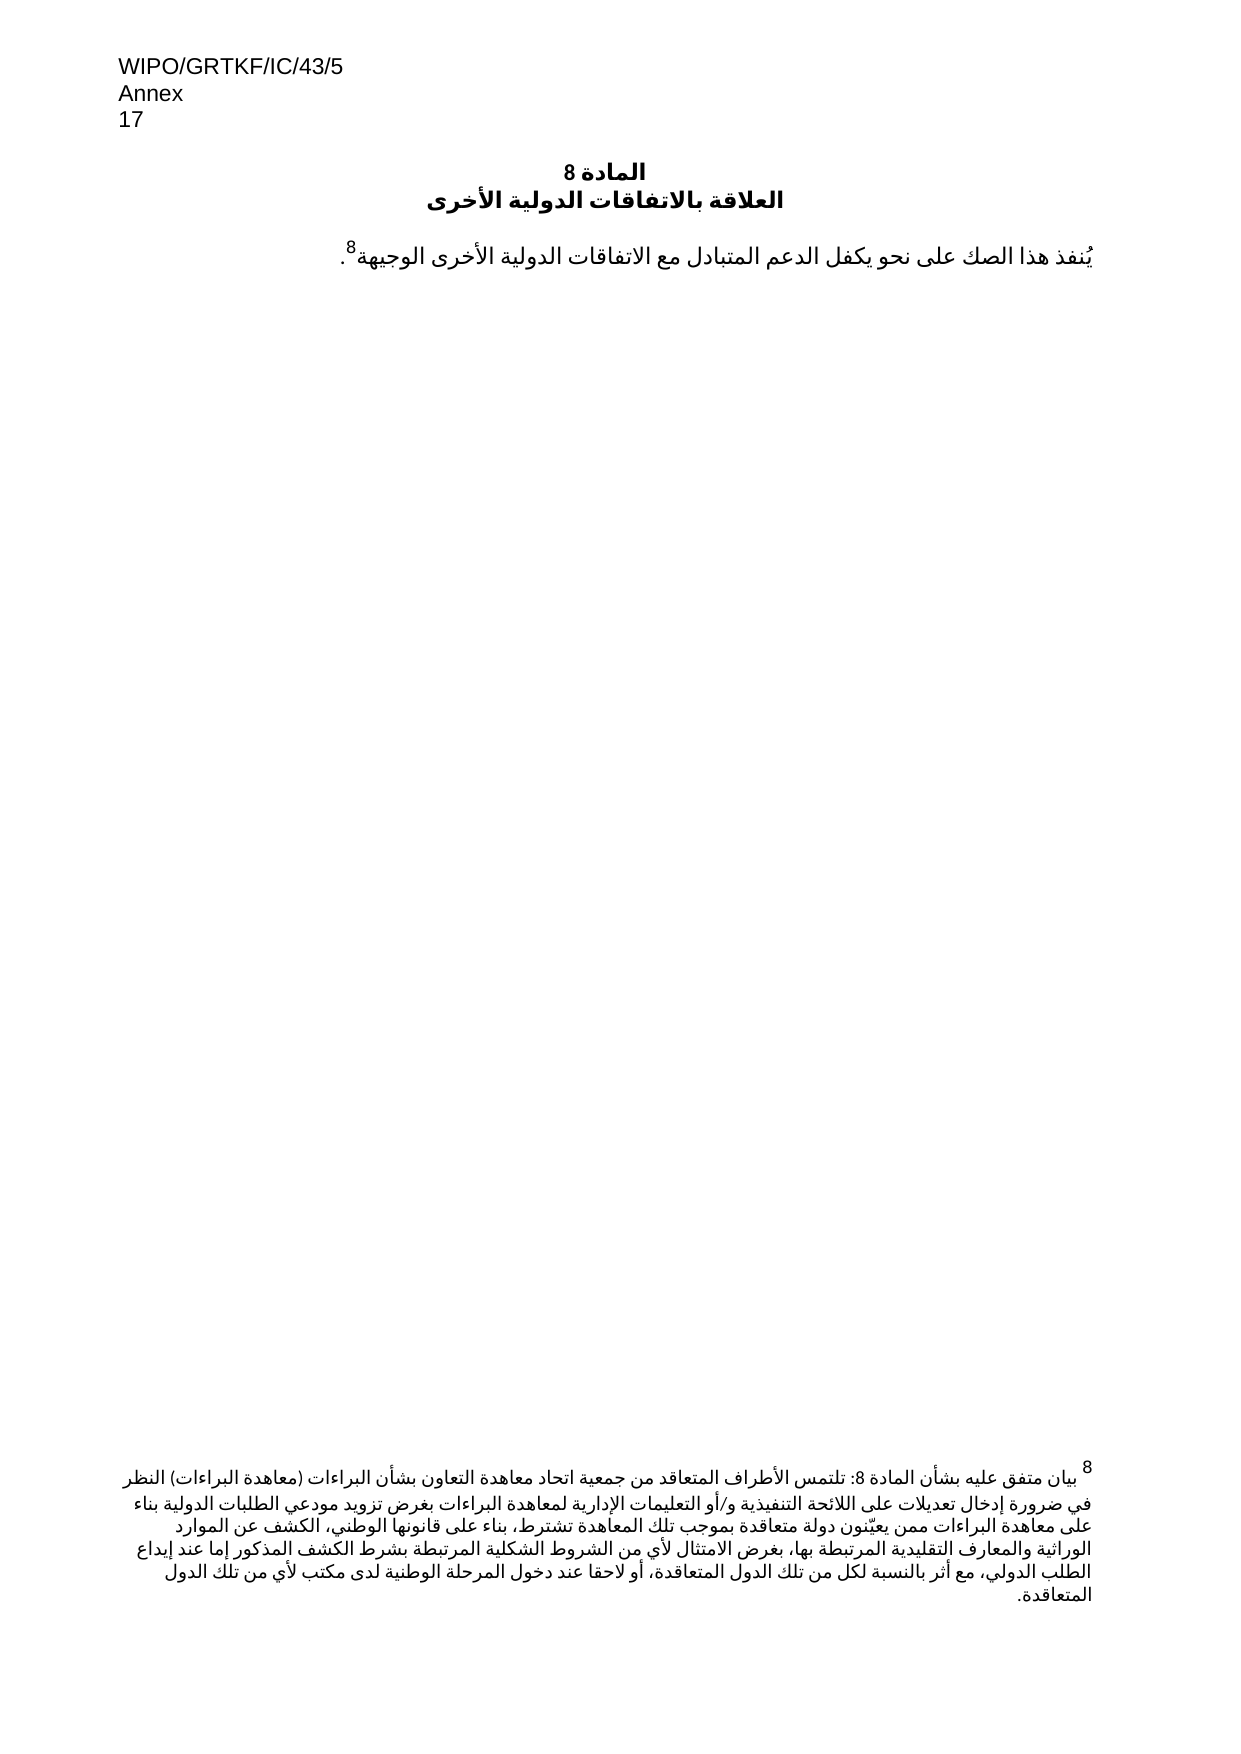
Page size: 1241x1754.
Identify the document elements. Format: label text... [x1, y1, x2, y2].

text المادة 8 [118, 158, 1092, 187]
text العلاقة بالاتفاقات الدولية الأخرى [118, 187, 1092, 214]
text يُنفذ هذا الصك على نحو يكفل الدعم المتبادل مع الاتفاقات الدولية الأخرى الوجيهة. [118, 237, 1092, 271]
